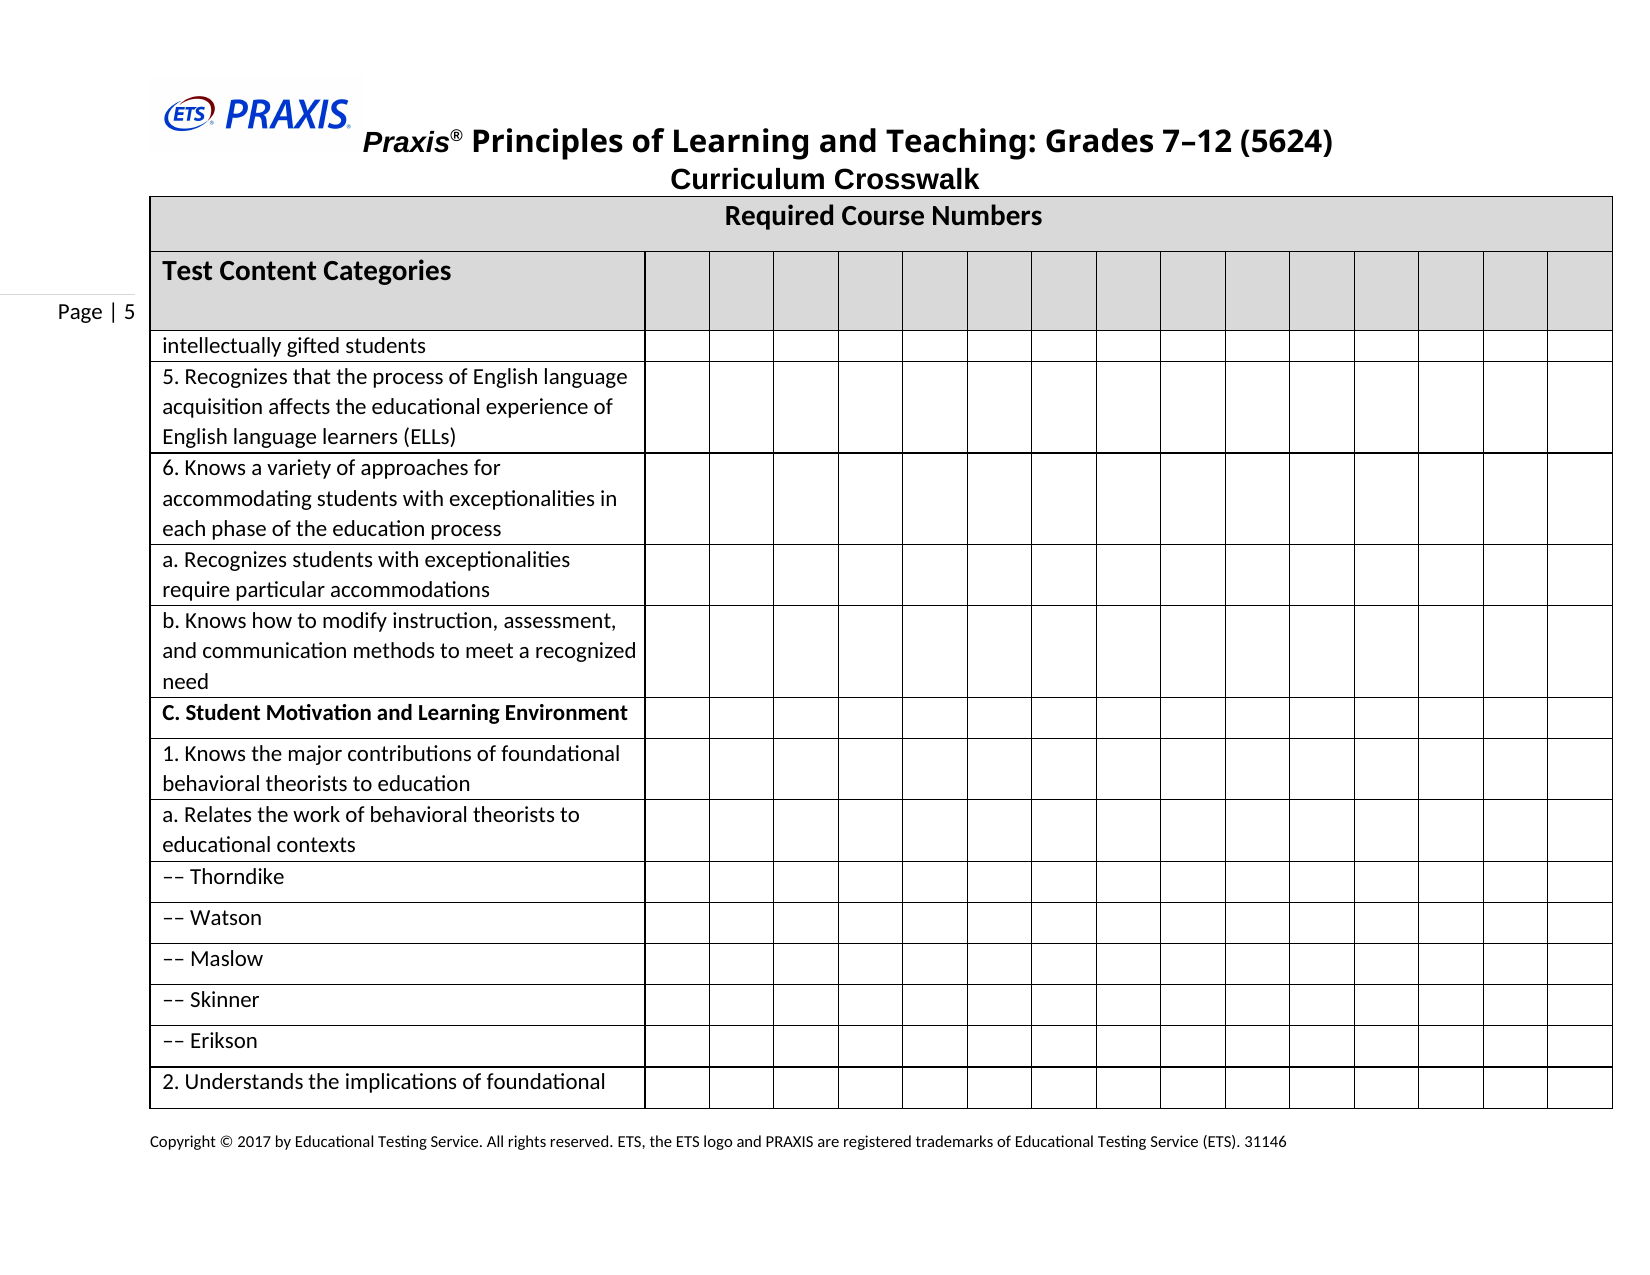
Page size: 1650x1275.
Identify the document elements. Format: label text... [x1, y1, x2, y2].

table_cell [1097, 862, 1160, 902]
table_cell [1226, 606, 1289, 697]
picture [150, 75, 363, 153]
table_cell Test Content Categories [151, 252, 644, 330]
table_cell [1419, 545, 1483, 605]
table_cell [1419, 944, 1483, 984]
table_cell [1226, 362, 1289, 452]
table_cell [1097, 800, 1160, 861]
table_cell [1419, 985, 1483, 1025]
table_cell [1548, 698, 1612, 738]
table_cell –– Watson [151, 903, 644, 943]
table_cell [903, 698, 967, 738]
table_cell [710, 1026, 773, 1066]
table_cell [839, 606, 902, 697]
table_cell [1484, 944, 1547, 984]
table_cell 1. Knows the major contributions of foundational behavioral theorists to education [151, 739, 644, 799]
table_cell [968, 1026, 1031, 1066]
table_cell [968, 862, 1031, 902]
table_cell [1355, 698, 1418, 738]
table_cell [1161, 1068, 1225, 1108]
table_cell [1355, 800, 1418, 861]
table_cell [1161, 252, 1225, 330]
table_cell [1097, 698, 1160, 738]
table_cell [1032, 606, 1096, 697]
table_cell [1097, 1068, 1160, 1108]
table_cell [903, 331, 967, 361]
table_cell [903, 739, 967, 799]
table_cell [1290, 545, 1354, 605]
table_cell [774, 985, 838, 1025]
table_cell [774, 739, 838, 799]
table_cell [1355, 331, 1418, 361]
table_cell [1355, 545, 1418, 605]
table_cell [1290, 252, 1354, 330]
table_cell [1548, 739, 1612, 799]
table_cell [1032, 331, 1096, 361]
table_cell [1290, 362, 1354, 452]
table_cell [774, 362, 838, 452]
table_cell [710, 362, 773, 452]
table_cell [1548, 1068, 1612, 1108]
table_cell [774, 331, 838, 361]
table_cell [710, 698, 773, 738]
table_cell [774, 606, 838, 697]
table_cell [1419, 1026, 1483, 1066]
table_cell [1419, 1068, 1483, 1108]
table_cell [774, 545, 838, 605]
table_cell [1484, 362, 1547, 452]
table_cell [1290, 1068, 1354, 1108]
table_cell [1226, 800, 1289, 861]
table_cell [774, 862, 838, 902]
table_cell [710, 252, 773, 330]
table_cell [1097, 606, 1160, 697]
table_cell [774, 800, 838, 861]
table_cell [710, 1068, 773, 1108]
table_cell [968, 606, 1031, 697]
table_cell [646, 606, 709, 697]
table_cell [839, 362, 902, 452]
table_cell [839, 331, 902, 361]
table_cell 6. Knows a variety of approaches for accommodating students with exceptionalities in each phase of the education process [151, 454, 644, 544]
table_cell [774, 454, 838, 544]
table_cell [1032, 252, 1096, 330]
table_cell [1161, 1026, 1225, 1066]
table_cell [839, 698, 902, 738]
table_cell [646, 985, 709, 1025]
table_cell –– Maslow [151, 944, 644, 984]
table_cell [968, 944, 1031, 984]
table_cell [1484, 862, 1547, 902]
table_cell C. Student Motivation and Learning Environment [151, 698, 644, 738]
table_cell [1484, 454, 1547, 544]
table_cell [839, 800, 902, 861]
table_cell [710, 454, 773, 544]
table_cell [968, 331, 1031, 361]
table_cell [1226, 944, 1289, 984]
table_cell [903, 1068, 967, 1108]
table_cell [1484, 1026, 1547, 1066]
table_cell [774, 1026, 838, 1066]
table_cell [1290, 903, 1354, 943]
table_cell [1419, 862, 1483, 902]
table_cell [646, 698, 709, 738]
table_cell [1290, 985, 1354, 1025]
table_cell [1548, 903, 1612, 943]
table_cell [1548, 862, 1612, 902]
table_cell [710, 739, 773, 799]
table_cell –– Thorndike [151, 862, 644, 902]
table_cell [1355, 739, 1418, 799]
table_cell [1032, 454, 1096, 544]
table_cell [1032, 698, 1096, 738]
table_cell [903, 862, 967, 902]
table_cell [1226, 985, 1289, 1025]
table_cell [1355, 1026, 1418, 1066]
table_cell [1097, 252, 1160, 330]
table_cell [1355, 1068, 1418, 1108]
table_cell a. Recognizes students with exceptionalities require particular accommodations [151, 545, 644, 605]
table_cell [1226, 698, 1289, 738]
table_cell [1032, 862, 1096, 902]
table_cell [1419, 698, 1483, 738]
table_cell [1548, 944, 1612, 984]
table_cell [1097, 1026, 1160, 1066]
table_cell [903, 944, 967, 984]
table_cell [1226, 739, 1289, 799]
table_cell [1355, 606, 1418, 697]
table_cell [646, 800, 709, 861]
table_cell [1419, 252, 1483, 330]
table_cell [1548, 362, 1612, 452]
table_cell [1226, 862, 1289, 902]
table_cell [1484, 606, 1547, 697]
table_cell [710, 944, 773, 984]
table_cell [646, 862, 709, 902]
table_cell [903, 606, 967, 697]
table_cell [646, 331, 709, 361]
table_cell [646, 1026, 709, 1066]
table_cell [710, 800, 773, 861]
table_cell [1484, 800, 1547, 861]
table_cell [1484, 739, 1547, 799]
table_cell [1097, 985, 1160, 1025]
table_cell [1290, 1026, 1354, 1066]
table_cell [710, 331, 773, 361]
table_cell [1290, 454, 1354, 544]
table_cell [1419, 739, 1483, 799]
table_cell [1097, 331, 1160, 361]
table_cell [1419, 362, 1483, 452]
table_cell [1161, 739, 1225, 799]
table_cell [1419, 331, 1483, 361]
table_cell [1419, 903, 1483, 943]
table_cell [1161, 331, 1225, 361]
table_cell [774, 903, 838, 943]
table_cell b. Knows how to modify instruction, assessment, and communication methods to meet a recognized need [151, 606, 644, 697]
table_cell [646, 252, 709, 330]
table_cell [1548, 606, 1612, 697]
table_header Required Course Numbers [151, 197, 1612, 251]
table_cell [903, 362, 967, 452]
table_cell 5. Recognizes that the process of English language acquisition affects the educational experience of English language learners (ELLs) [151, 362, 644, 452]
table_cell [903, 252, 967, 330]
table_cell [1226, 903, 1289, 943]
table_cell [1290, 739, 1354, 799]
table_cell [903, 903, 967, 943]
table_cell [1548, 1026, 1612, 1066]
table_cell [839, 903, 902, 943]
table_cell [1032, 362, 1096, 452]
table_cell [968, 1068, 1031, 1108]
table_cell [1097, 362, 1160, 452]
table_cell [774, 698, 838, 738]
table_cell [1226, 454, 1289, 544]
table_cell [1355, 252, 1418, 330]
table_cell [774, 1068, 838, 1108]
table_cell [968, 252, 1031, 330]
table_cell [1032, 800, 1096, 861]
table_cell [646, 545, 709, 605]
table_cell [1290, 800, 1354, 861]
table_cell [903, 985, 967, 1025]
table_cell [903, 454, 967, 544]
table_cell [1484, 252, 1547, 330]
table_cell [1355, 862, 1418, 902]
table_cell [1032, 545, 1096, 605]
table_cell [1032, 985, 1096, 1025]
table_cell [774, 252, 838, 330]
table_cell [1548, 985, 1612, 1025]
table_cell [1419, 454, 1483, 544]
table_cell [968, 454, 1031, 544]
table_cell [839, 862, 902, 902]
table_cell [1032, 1068, 1096, 1108]
table_cell [1161, 800, 1225, 861]
table_cell [1548, 331, 1612, 361]
table_cell [839, 454, 902, 544]
table_cell [1032, 944, 1096, 984]
table_cell [1161, 985, 1225, 1025]
table_cell [1484, 903, 1547, 943]
table_cell [1290, 944, 1354, 984]
table_cell [646, 362, 709, 452]
table_cell [646, 1068, 709, 1108]
table_cell [1548, 800, 1612, 861]
table_cell [1226, 252, 1289, 330]
table_cell [1161, 944, 1225, 984]
table_cell [1097, 545, 1160, 605]
table_cell [968, 903, 1031, 943]
table_cell [839, 1068, 902, 1108]
table_cell [1355, 944, 1418, 984]
table_cell [1161, 698, 1225, 738]
table_cell [1548, 252, 1612, 330]
table_cell [1484, 1068, 1547, 1108]
table_cell [1097, 739, 1160, 799]
table_cell [1355, 362, 1418, 452]
table_cell [710, 606, 773, 697]
table_cell [1290, 862, 1354, 902]
table_cell 2. Understands the implications of foundational motivation theories for instruction, learning, and classroom management [151, 1068, 644, 1108]
table_cell [968, 800, 1031, 861]
table_cell [646, 903, 709, 943]
table_cell [968, 739, 1031, 799]
table_cell [1032, 1026, 1096, 1066]
table_cell [1226, 1068, 1289, 1108]
table_cell –– Erikson [151, 1026, 644, 1066]
table_cell [1161, 362, 1225, 452]
table_cell [903, 545, 967, 605]
table_cell [710, 862, 773, 902]
table_cell [1484, 985, 1547, 1025]
table_cell [968, 362, 1031, 452]
table_cell [839, 252, 902, 330]
table_cell [646, 944, 709, 984]
table_cell [1161, 903, 1225, 943]
table_cell 4. Recognizes the traits, behaviors, and needs of intellectually gifted students [151, 331, 644, 361]
table_cell [1161, 454, 1225, 544]
table_cell [710, 985, 773, 1025]
table_cell [646, 454, 709, 544]
table_cell [1226, 331, 1289, 361]
table_cell [968, 698, 1031, 738]
table_cell [1419, 606, 1483, 697]
table_cell [1290, 698, 1354, 738]
table_cell [1548, 545, 1612, 605]
table_cell [710, 903, 773, 943]
table_cell [839, 545, 902, 605]
table_cell [774, 944, 838, 984]
table_cell [903, 800, 967, 861]
table_cell a. Relates the work of behavioral theorists to educational contexts [151, 800, 644, 861]
table_cell [1161, 862, 1225, 902]
table_cell [1484, 698, 1547, 738]
table_cell [1290, 331, 1354, 361]
table_cell [839, 1026, 902, 1066]
table_cell [710, 545, 773, 605]
table_cell [839, 739, 902, 799]
table_cell [1161, 545, 1225, 605]
table_cell [1032, 903, 1096, 943]
table_cell [1355, 903, 1418, 943]
table_cell [1548, 454, 1612, 544]
table_cell [903, 1026, 967, 1066]
table_cell [1161, 606, 1225, 697]
table_cell [1484, 545, 1547, 605]
table_cell –– Skinner [151, 985, 644, 1025]
table_cell [1355, 454, 1418, 544]
table_cell [1226, 545, 1289, 605]
table_cell [968, 545, 1031, 605]
table_cell [968, 985, 1031, 1025]
table_cell [1097, 944, 1160, 984]
table_cell [1484, 331, 1547, 361]
table_cell [839, 944, 902, 984]
table_cell [839, 985, 902, 1025]
table_cell [1226, 1026, 1289, 1066]
table_cell [1419, 800, 1483, 861]
table_cell [1290, 606, 1354, 697]
table_cell [1032, 739, 1096, 799]
table_cell [1355, 985, 1418, 1025]
table_cell [1097, 454, 1160, 544]
table_cell [646, 739, 709, 799]
table_cell [1097, 903, 1160, 943]
